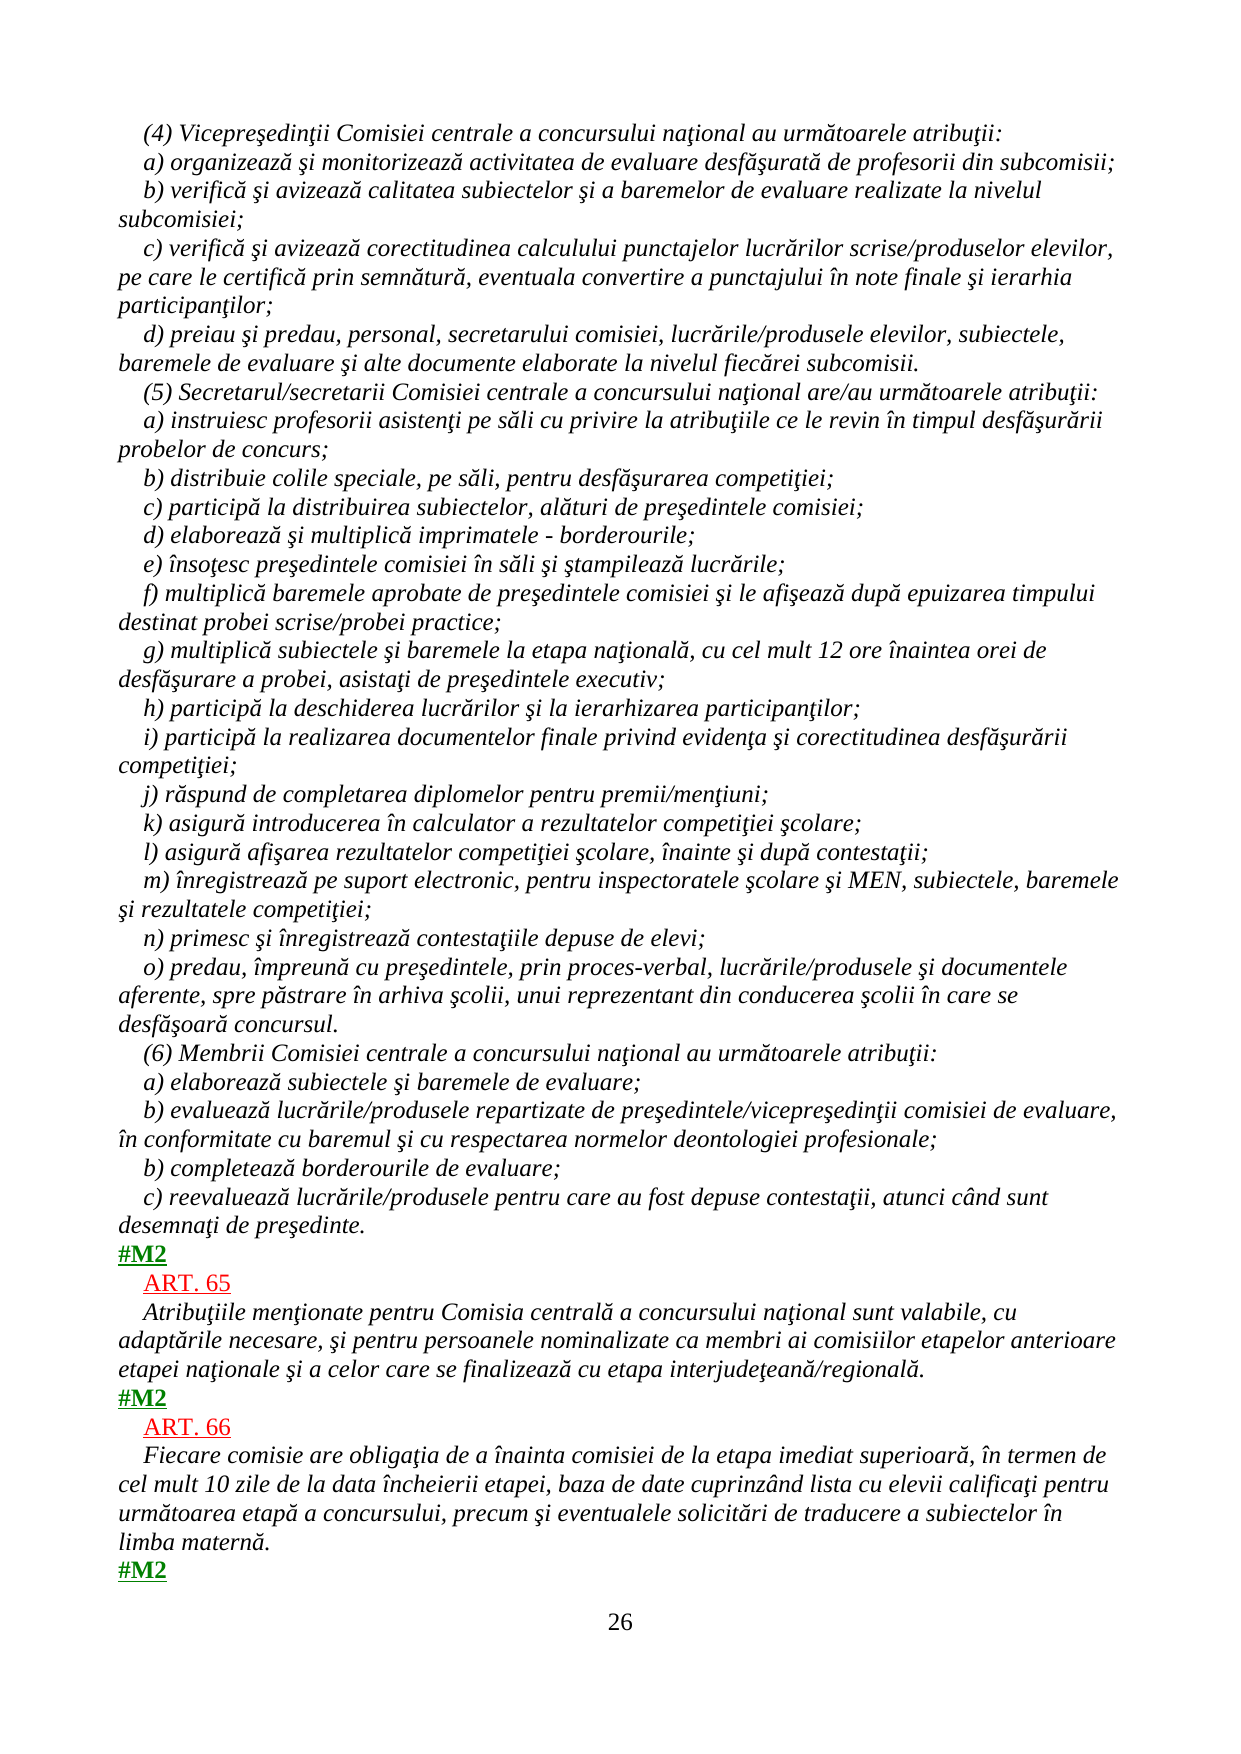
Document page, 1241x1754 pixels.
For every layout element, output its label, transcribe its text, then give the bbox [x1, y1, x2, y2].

text b) distribuie colile speciale, pe săli, pentru desfăşurarea competiţiei; [118, 463, 1122, 492]
text l) asigură afişarea rezultatelor competiţiei şcolare, înainte şi după contestaţii; [118, 837, 1122, 866]
text b) verifică şi avizează calitatea subiectelor şi a baremelor de evaluare realizate la nivelul subcomisiei; [118, 176, 1122, 233]
text c) participă la distribuirea subiectelor, alături de preşedintele comisiei; [118, 492, 1122, 521]
text (4) Vicepreşedinţii Comisiei centrale a concursului naţional au următoarele atribuţii: [118, 118, 1122, 147]
text (5) Secretarul/secretarii Comisiei centrale a concursului naţional are/au următoarele atribuţii: [118, 377, 1122, 406]
text a) instruiesc profesorii asistenţi pe săli cu privire la atribuţiile ce le revin în timpul desfăşurării probelor de concurs; [118, 406, 1122, 463]
text d) elaborează şi multiplică imprimatele - borderourile; [118, 521, 1122, 549]
text o) predau, împreună cu preşedintele, prin proces-verbal, lucrările/produsele şi documentele aferente, spre păstrare în arhiva şcolii, unui reprezentant din conducerea şcolii în care se desfăşoară concursul. [118, 952, 1122, 1038]
text ART. 65 [118, 1268, 1122, 1297]
text m) înregistrează pe suport electronic, pentru inspectoratele şcolare şi MEN, subiectele, baremele şi rezultatele competiţiei; [118, 866, 1122, 923]
text a) elaborează subiectele şi baremele de evaluare; [118, 1067, 1122, 1096]
text Fiecare comisie are obligaţia de a înainta comisiei de la etapa imediat superioară, în termen de cel mult 10 zile de la data încheierii etapei, baza de date cuprinzând lista cu elevii calificaţi pentru următoarea etapă a concursului, precum şi eventualele solicitări de traducere a subiectelor în limba maternă. [118, 1441, 1122, 1556]
text g) multiplică subiectele şi baremele la etapa naţională, cu cel mult 12 ore înaintea orei de desfăşurare a probei, asistaţi de preşedintele executiv; [118, 636, 1122, 693]
text e) însoţesc preşedintele comisiei în săli şi ştampilează lucrările; [118, 549, 1122, 578]
text #M2 [118, 1239, 1122, 1268]
text d) preiau şi predau, personal, secretarului comisiei, lucrările/produsele elevilor, subiectele, baremele de evaluare şi alte documente elaborate la nivelul fiecărei subcomisii. [118, 319, 1122, 377]
text b) completează borderourile de evaluare; [118, 1153, 1122, 1182]
text Atribuţiile menţionate pentru Comisia centrală a concursului naţional sunt valabile, cu adaptările necesare, şi pentru persoanele nominalizate ca membri ai comisiilor etapelor anterioare etapei naţionale şi a celor care se finalizează cu etapa interjudeţeană/regională. [118, 1297, 1122, 1383]
text f) multiplică baremele aprobate de preşedintele comisiei şi le afişează după epuizarea timpului destinat probei scrise/probei practice; [118, 578, 1122, 636]
text k) asigură introducerea în calculator a rezultatelor competiţiei şcolare; [118, 808, 1122, 837]
text h) participă la deschiderea lucrărilor şi la ierarhizarea participanţilor; [118, 693, 1122, 722]
text (6) Membrii Comisiei centrale a concursului naţional au următoarele atribuţii: [118, 1038, 1122, 1067]
text #M2 [118, 1556, 1122, 1584]
text i) participă la realizarea documentelor finale privind evidenţa şi corectitudinea desfăşurării competiţiei; [118, 722, 1122, 779]
text #M2 [118, 1383, 1122, 1412]
text ART. 66 [118, 1412, 1122, 1441]
text c) reevaluează lucrările/produsele pentru care au fost depuse contestaţii, atunci când sunt desemnaţi de preşedinte. [118, 1182, 1122, 1239]
text c) verifică şi avizează corectitudinea calculului punctajelor lucrărilor scrise/produselor elevilor, pe care le certifică prin semnătură, eventuala convertire a punctajului în note finale şi ierarhia participanţilor; [118, 233, 1122, 319]
text a) organizează şi monitorizează activitatea de evaluare desfăşurată de profesorii din subcomisii; [118, 147, 1122, 176]
text b) evaluează lucrările/produsele repartizate de preşedintele/vicepreşedinţii comisiei de evaluare, în conformitate cu baremul şi cu respectarea normelor deontologiei profesionale; [118, 1096, 1122, 1153]
text n) primesc şi înregistrează contestaţiile depuse de elevi; [118, 923, 1122, 952]
text j) răspund de completarea diplomelor pentru premii/menţiuni; [118, 779, 1122, 808]
